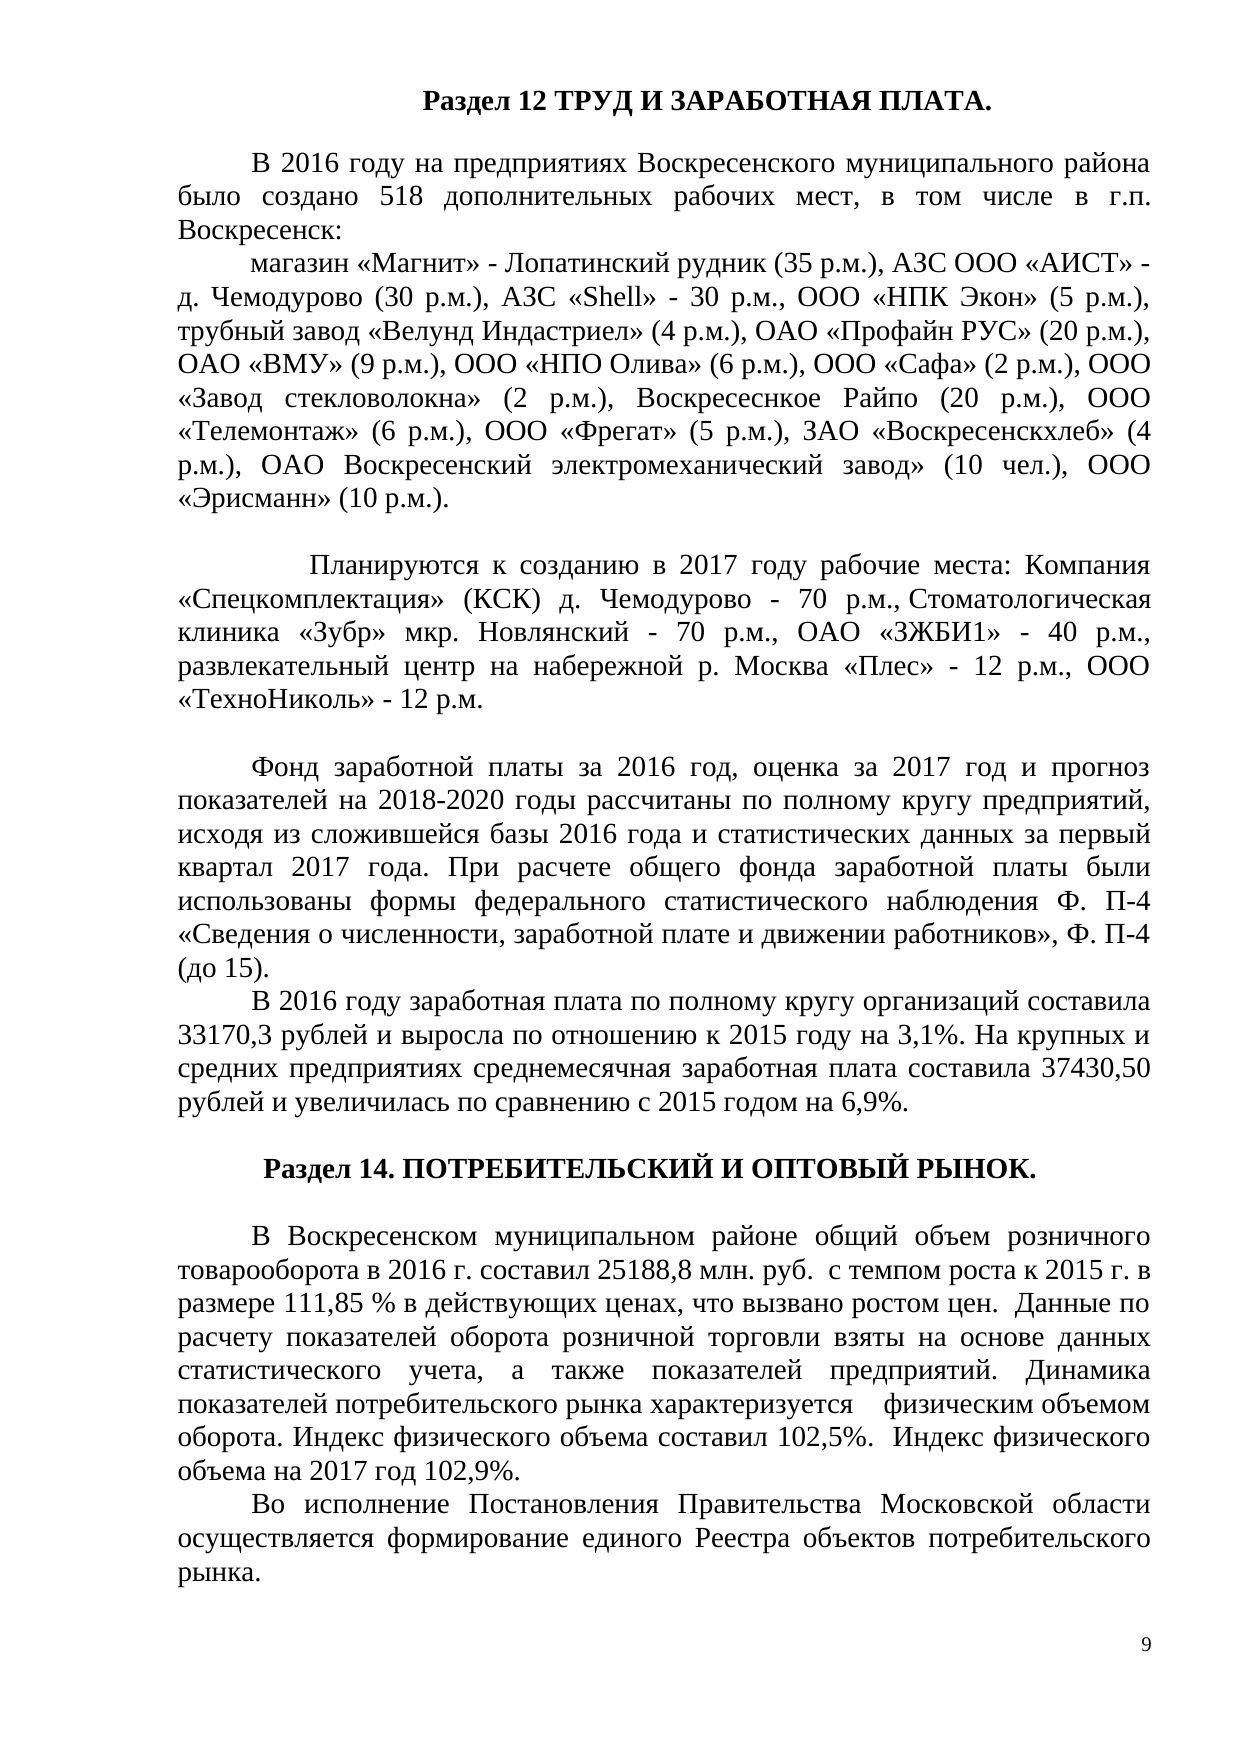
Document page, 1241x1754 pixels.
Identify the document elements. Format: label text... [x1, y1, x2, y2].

text Раздел 14. ПОТРЕБИТЕЛЬСКИЙ И ОПТОВЫЙ РЫНОК. [177, 1151, 1152, 1185]
text В 2016 году на предприятиях Воскресенского муниципального района было создано 518 дополнительных рабочих мест, в том числе в г.п. Воскресенск: магазин «Магнит» - Лопатинский рудник (35 р.м.), АЗС ООО «АИСТ» - д. Чемодурово (30 р.м.), АЗС «Shell» - 30 р.м., ООО «НПК Экон» (5 р.м.), трубный завод «Велунд Индастриел» (4 р.м.), ОАО «Профайн РУС» (20 р.м.), ОАО «ВМУ» (9 р.м.), ООО «НПО Олива» (6 р.м.), ООО «Сафа» (2 р.м.), ООО «Завод стекловолокна» (2 р.м.), Воскресеснкое Райпо (20 р.м.), ООО «Телемонтаж» (6 р.м.), ООО «Фрегат» (5 р.м.), ЗАО «Воскресенскхлеб» (4 р.м.), ОАО Воскресенский электромеханический завод» (10 чел.), ООО «Эрисманн» (10 р.м.). [177, 145, 1152, 514]
text В 2016 году заработная плата по полному кругу организаций составила 33170,3 рублей и выросла по отношению к 2015 году на 3,1%. На крупных и средних предприятиях среднемесячная заработная плата составила 37430,50 рублей и увеличилась по сравнению с 2015 годом на 6,9%. [177, 983, 1152, 1118]
text Во исполнение Постановления Правительства Московской области осуществляется формирование единого Реестра объектов потребительского рынка. [177, 1487, 1152, 1587]
text Фонд заработной платы за 2016 год, оценка за 2017 год и прогноз показателей на 2018-2020 годы рассчитаны по полному кругу предприятий, исходя из сложившейся базы 2016 года и статистических данных за первый квартал 2017 года. При расчете общего фонда заработной платы были использованы формы федерального статистического наблюдения Ф. П-4 «Сведения о численности, заработной плате и движении работников», Ф. П-4 (до 15). [177, 749, 1152, 983]
text В Воскресенском муниципальном районе общий объем розничного товарооборота в 2016 г. составил 25188,8 млн. руб. с темпом роста к 2015 г. в размере 111,85 % в действующих ценах, что вызвано ростом цен. Данные по расчету показателей оборота розничной торговли взяты на основе данных статистического учета, а также показателей предприятий. Динамика показателей потребительского рынка характеризуется физическим объемом оборота. Индекс физического объема составил 102,5%. Индекс физического объема на 2017 год 102,9%. [177, 1218, 1152, 1487]
text Планируются к созданию в 2017 году рабочие места: Компания «Спецкомплектация» (КСК) д. Чемодурово - 70 р.м., Стоматологическая клиника «Зубр» мкр. Новлянский - 70 р.м., ОАО «ЗЖБИ1» - 40 р.м., развлекательный центр на набережной р. Москва «Плес» - 12 р.м., ООО «ТехноНиколь» - 12 р.м. [177, 514, 1152, 715]
text Раздел 12 ТРУД И ЗАРАБОТНАЯ ПЛАТА. [177, 83, 1152, 116]
